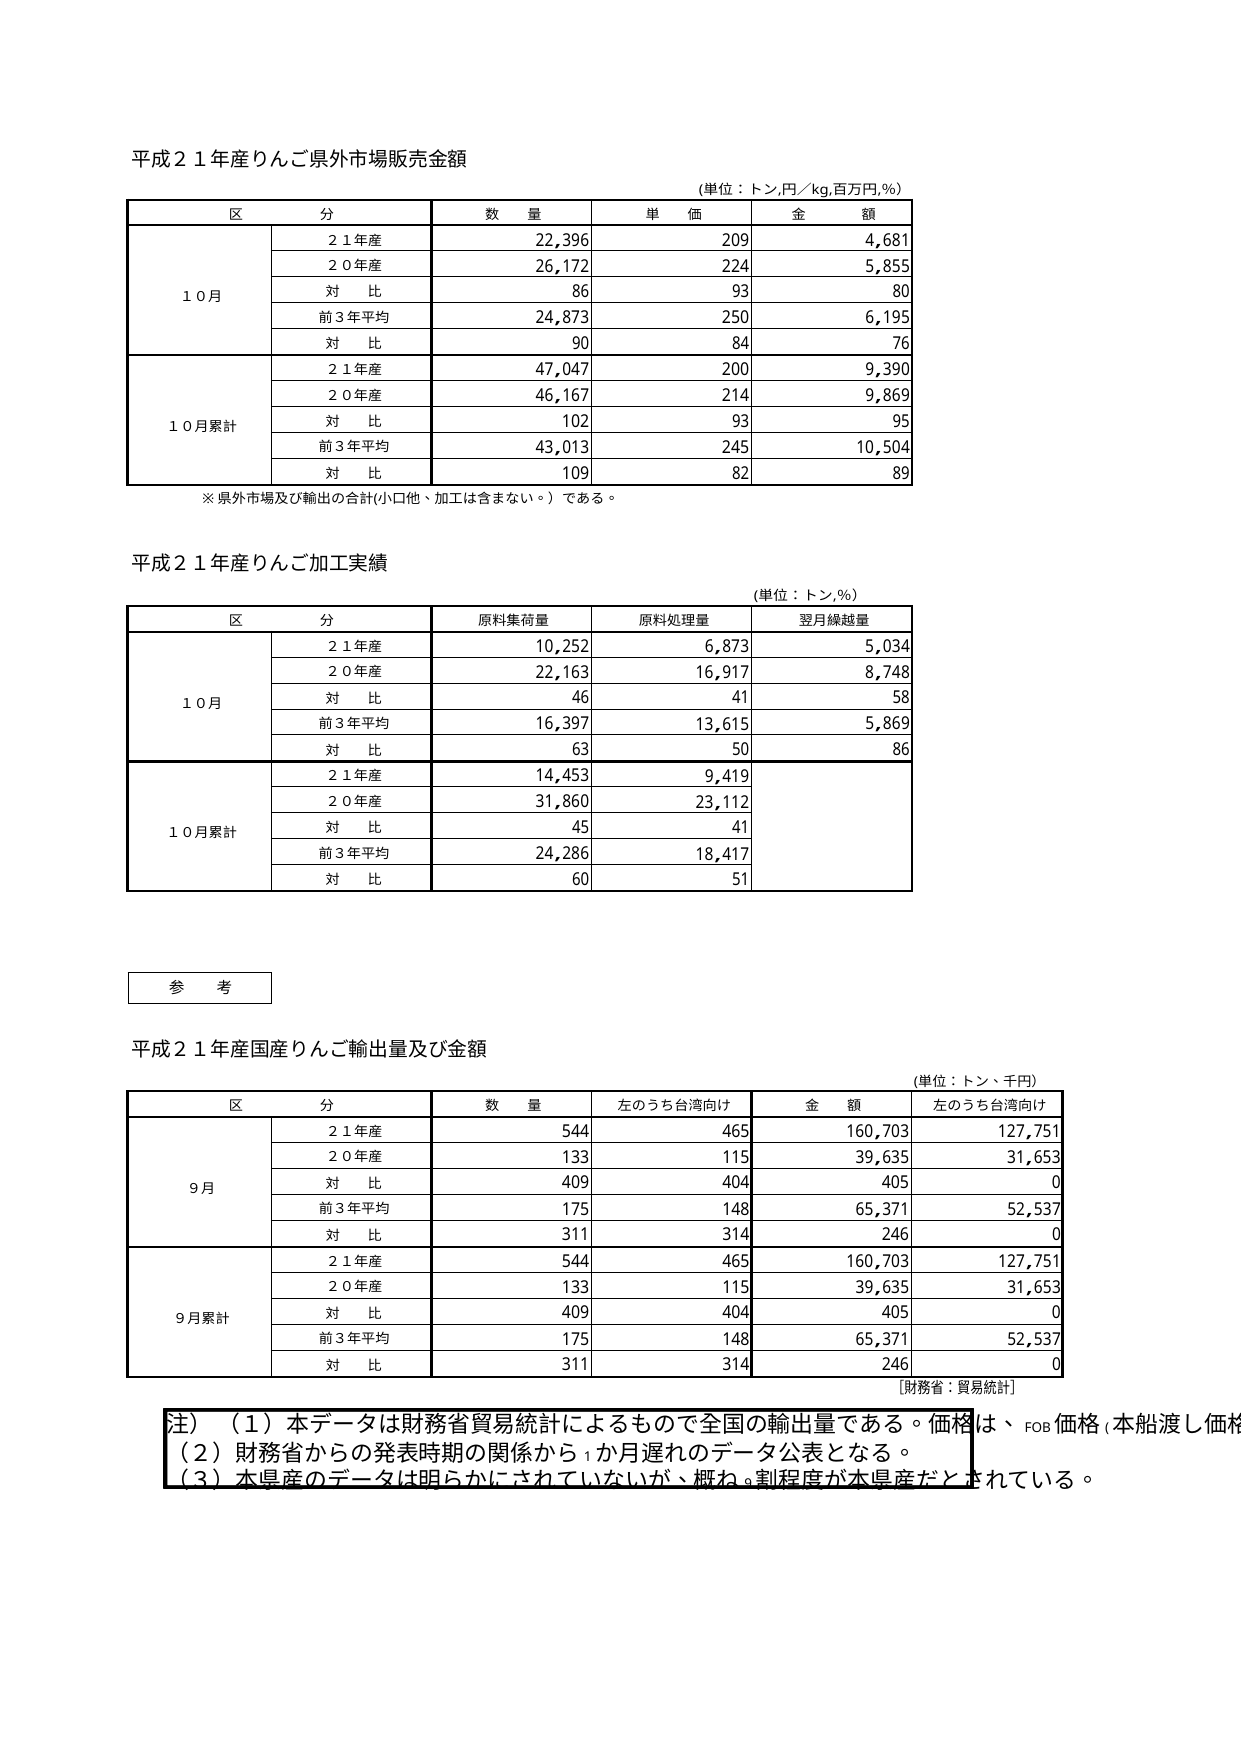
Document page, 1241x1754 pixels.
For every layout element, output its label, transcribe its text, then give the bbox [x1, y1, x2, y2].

table_header 数 量 [433, 201, 591, 224]
table_header 区 分 [129, 201, 430, 224]
text (単位：トン,％） [754, 586, 1176, 605]
table_cell 51 [592, 865, 751, 890]
table_cell １０月累計 [129, 763, 271, 890]
table_cell 93 [592, 277, 751, 302]
table_cell 5,855 [752, 251, 911, 276]
table_cell 209 [592, 226, 751, 250]
table_cell 41 [592, 684, 751, 708]
table_cell 115 [592, 1273, 750, 1298]
table_cell 対 比 [272, 329, 430, 354]
table_cell ２０年産 [272, 381, 430, 406]
table_cell 23,112 [592, 787, 751, 812]
table_cell 409 [433, 1169, 591, 1194]
table_cell 200 [592, 356, 751, 380]
table_cell 22,163 [433, 658, 591, 682]
table_cell 18,417 [592, 839, 751, 864]
table_cell 93 [592, 407, 751, 432]
table_cell 39,635 [753, 1273, 911, 1298]
table_cell 6,195 [752, 303, 911, 328]
table_cell 127,751 [912, 1248, 1061, 1272]
table_cell 224 [592, 251, 751, 276]
table_cell ２１年産 [272, 1118, 430, 1142]
table_header 翌月繰越量 [752, 607, 911, 631]
table_cell 95 [752, 407, 911, 432]
table_cell 前３年平均 [272, 1325, 430, 1349]
table_header 左のうち台湾向け [912, 1092, 1061, 1116]
table_cell 175 [433, 1195, 591, 1219]
table_cell 前３年平均 [272, 710, 430, 734]
table_header 区 分 [129, 607, 430, 631]
table_cell 160,703 [753, 1248, 911, 1272]
table_cell 544 [433, 1118, 591, 1142]
subtitle 平成２１年産国産りんご輸出量及び金額 [131, 1035, 521, 1062]
table_cell 前３年平均 [272, 433, 430, 458]
table_cell 0 [912, 1299, 1061, 1324]
table_cell 13,615 [592, 710, 751, 734]
table_cell 82 [592, 459, 751, 484]
table_cell 0 [912, 1169, 1061, 1194]
table_cell 404 [592, 1169, 750, 1194]
table_cell 246 [753, 1351, 911, 1376]
table_cell 16,917 [592, 658, 751, 682]
table_cell 43,013 [433, 433, 591, 458]
table_cell ２１年産 [272, 763, 430, 786]
table_header 金 額 [752, 201, 911, 224]
table_cell ２０年産 [272, 251, 430, 276]
table_cell 0 [912, 1221, 1061, 1246]
table_cell 対 比 [272, 1221, 430, 1246]
table_cell 26,172 [433, 251, 591, 276]
table_cell 対 比 [272, 1299, 430, 1324]
table_cell 14,453 [433, 763, 591, 786]
table_cell 109 [433, 459, 591, 484]
table_cell 148 [592, 1325, 750, 1349]
table_cell ２０年産 [272, 658, 430, 682]
table_cell １０月 [129, 633, 271, 760]
table_cell 対 比 [272, 407, 430, 432]
table_cell 52,537 [912, 1195, 1061, 1219]
table_cell 127,751 [912, 1118, 1061, 1142]
table_cell 133 [433, 1273, 591, 1298]
table_header 左のうち台湾向け [592, 1092, 750, 1116]
subtitle 平成２１年産りんご県外市場販売金額 [131, 145, 499, 172]
table_header 原料処理量 [592, 607, 751, 631]
table_cell 86 [433, 277, 591, 302]
table_cell 前３年平均 [272, 1195, 430, 1219]
table_cell 65,371 [753, 1195, 911, 1219]
table_header 金 額 [753, 1092, 911, 1116]
table_cell 対 比 [272, 735, 430, 760]
table_cell 5,034 [752, 633, 911, 657]
table_cell 10,504 [752, 433, 911, 458]
table_cell 89 [752, 459, 911, 484]
table_cell 404 [592, 1299, 750, 1324]
table_cell ２０年産 [272, 1273, 430, 1298]
table_cell 31,653 [912, 1273, 1061, 1298]
table_cell 10,252 [433, 633, 591, 657]
table_cell 39,635 [753, 1143, 911, 1168]
table_cell 65,371 [753, 1325, 911, 1349]
table_cell 9,419 [592, 763, 751, 786]
table_header 区 分 [129, 1092, 430, 1116]
table_cell 50 [592, 735, 751, 760]
text ※ 県外市場及び輸出の合計(小口他、加工は含まない。）である。 [202, 489, 1176, 508]
table_cell 31,653 [912, 1143, 1061, 1168]
table_cell 160,703 [753, 1118, 911, 1142]
table_cell 45 [433, 813, 591, 838]
table_cell 80 [752, 277, 911, 302]
table_cell ９月累計 [129, 1248, 271, 1376]
table_header 数 量 [433, 1092, 591, 1116]
table_cell 46 [433, 684, 591, 708]
table_cell 84 [592, 329, 751, 354]
table_cell 31,860 [433, 787, 591, 812]
table_cell 8,748 [752, 658, 911, 682]
table_cell 311 [433, 1351, 591, 1376]
table_cell 314 [592, 1351, 750, 1376]
table_cell ２１年産 [272, 633, 430, 657]
table_cell 86 [752, 735, 911, 760]
subtitle 平成２１年産りんご加工実績 [131, 550, 413, 577]
table_cell 58 [752, 684, 911, 708]
table_header 原料集荷量 [433, 607, 591, 631]
table_cell 41 [592, 813, 751, 838]
table_cell 22,396 [433, 226, 591, 250]
table_cell 90 [433, 329, 591, 354]
table_cell 465 [592, 1118, 750, 1142]
table_cell 409 [433, 1299, 591, 1324]
table_cell 16,397 [433, 710, 591, 734]
table_cell 115 [592, 1143, 750, 1168]
table_cell 544 [433, 1248, 591, 1272]
table_cell 対 比 [272, 277, 430, 302]
table_cell ９月 [129, 1118, 271, 1246]
table_header 単 価 [592, 201, 751, 224]
table_cell ２０年産 [272, 787, 430, 812]
table_cell 465 [592, 1248, 750, 1272]
table_cell 対 比 [272, 1169, 430, 1194]
table_cell 5,869 [752, 710, 911, 734]
table_cell 405 [753, 1299, 911, 1324]
table_cell 対 比 [272, 684, 430, 708]
table_cell 133 [433, 1143, 591, 1168]
table_cell 245 [592, 433, 751, 458]
table_cell 対 比 [272, 459, 430, 484]
table_cell 311 [433, 1221, 591, 1246]
table_cell 214 [592, 381, 751, 406]
table_cell 60 [433, 865, 591, 890]
table_cell 9,390 [752, 356, 911, 380]
table_cell 9,869 [752, 381, 911, 406]
table_cell 250 [592, 303, 751, 328]
table_cell 対 比 [272, 1351, 430, 1376]
text (単位：トン、千円） [914, 1072, 1176, 1090]
table_cell １０月 [129, 226, 271, 354]
table_cell 対 比 [272, 865, 430, 890]
table_cell [752, 763, 911, 890]
table_cell 52,537 [912, 1325, 1061, 1349]
table_cell 0 [912, 1351, 1061, 1376]
table_cell 314 [592, 1221, 750, 1246]
table_cell 前３年平均 [272, 839, 430, 864]
text (単位：トン,円／kg,百万円,％） [699, 180, 1176, 198]
table_cell 246 [753, 1221, 911, 1246]
table_cell 47,047 [433, 356, 591, 380]
table_cell 405 [753, 1169, 911, 1194]
table_cell １０月累計 [129, 356, 271, 484]
table_cell ２０年産 [272, 1143, 430, 1168]
table_cell 4,681 [752, 226, 911, 250]
table_cell 148 [592, 1195, 750, 1219]
table_cell 46,167 [433, 381, 591, 406]
table_cell 63 [433, 735, 591, 760]
table_cell 24,873 [433, 303, 591, 328]
table_cell ２１年産 [272, 1248, 430, 1272]
table_cell 前３年平均 [272, 303, 430, 328]
subtitle ［財務省：貿易統計］ [883, 1378, 1023, 1398]
table_cell ２１年産 [272, 226, 430, 250]
table_cell 対 比 [272, 813, 430, 838]
table_cell 175 [433, 1325, 591, 1349]
table_cell 6,873 [592, 633, 751, 657]
table_cell 24,286 [433, 839, 591, 864]
table_cell ２１年産 [272, 356, 430, 380]
table_cell 76 [752, 329, 911, 354]
table_cell 102 [433, 407, 591, 432]
